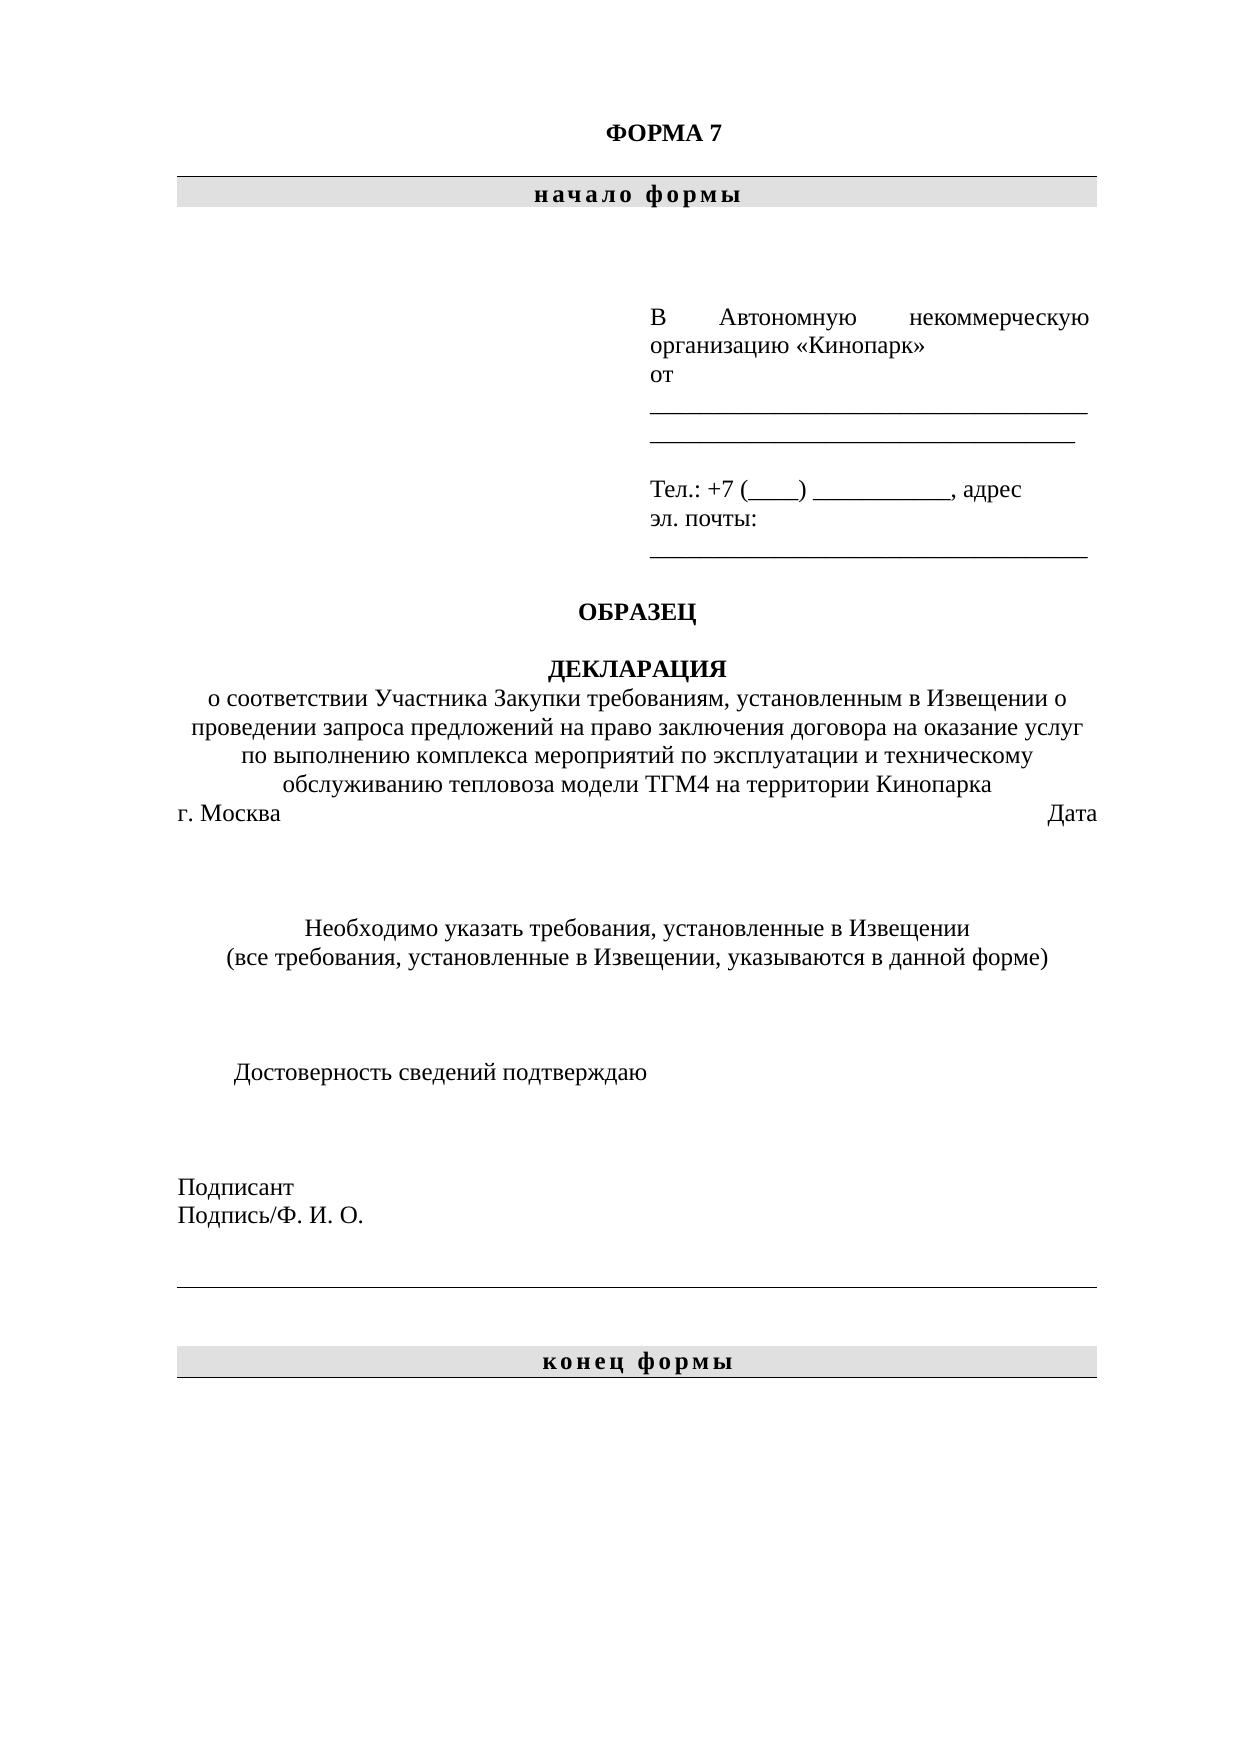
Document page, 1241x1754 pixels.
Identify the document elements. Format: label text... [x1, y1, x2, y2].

text ФОРМА 7 [177, 118, 1150, 147]
table_header В Автономную некоммерческую организацию «Кинопарк» от _____________________________________________________________________ Тел.: +7 (____) ___________, адрес эл. почты: ___________________________________ [177, 294, 1152, 597]
text Достоверность сведений подтверждаю [177, 1057, 1097, 1086]
table_header г. Москва [177, 798, 667, 827]
text о соответствии Участника Закупки требованиям, установленным в Извещении о проведении запроса предложений на право заключения договора на оказание услуг по выполнению комплекса мероприятий по эксплуатации и техническому обслуживанию тепловоза модели ТГМ4 на территории Кинопарка [177, 683, 1097, 798]
text конец формы [177, 1346, 1097, 1377]
text ОБРАЗЕЦ [177, 597, 1097, 626]
text Необходимо указать требования, установленные в Извещении [177, 913, 1097, 942]
text ДЕКЛАРАЦИЯ [177, 654, 1097, 683]
table_header Дата [667, 798, 1152, 827]
text Подписант Подпись/Ф. И. О. [177, 1172, 1097, 1229]
text (все требования, установленные в Извещении, указываются в данной форме) [177, 942, 1097, 971]
text начало формы [177, 177, 1097, 207]
